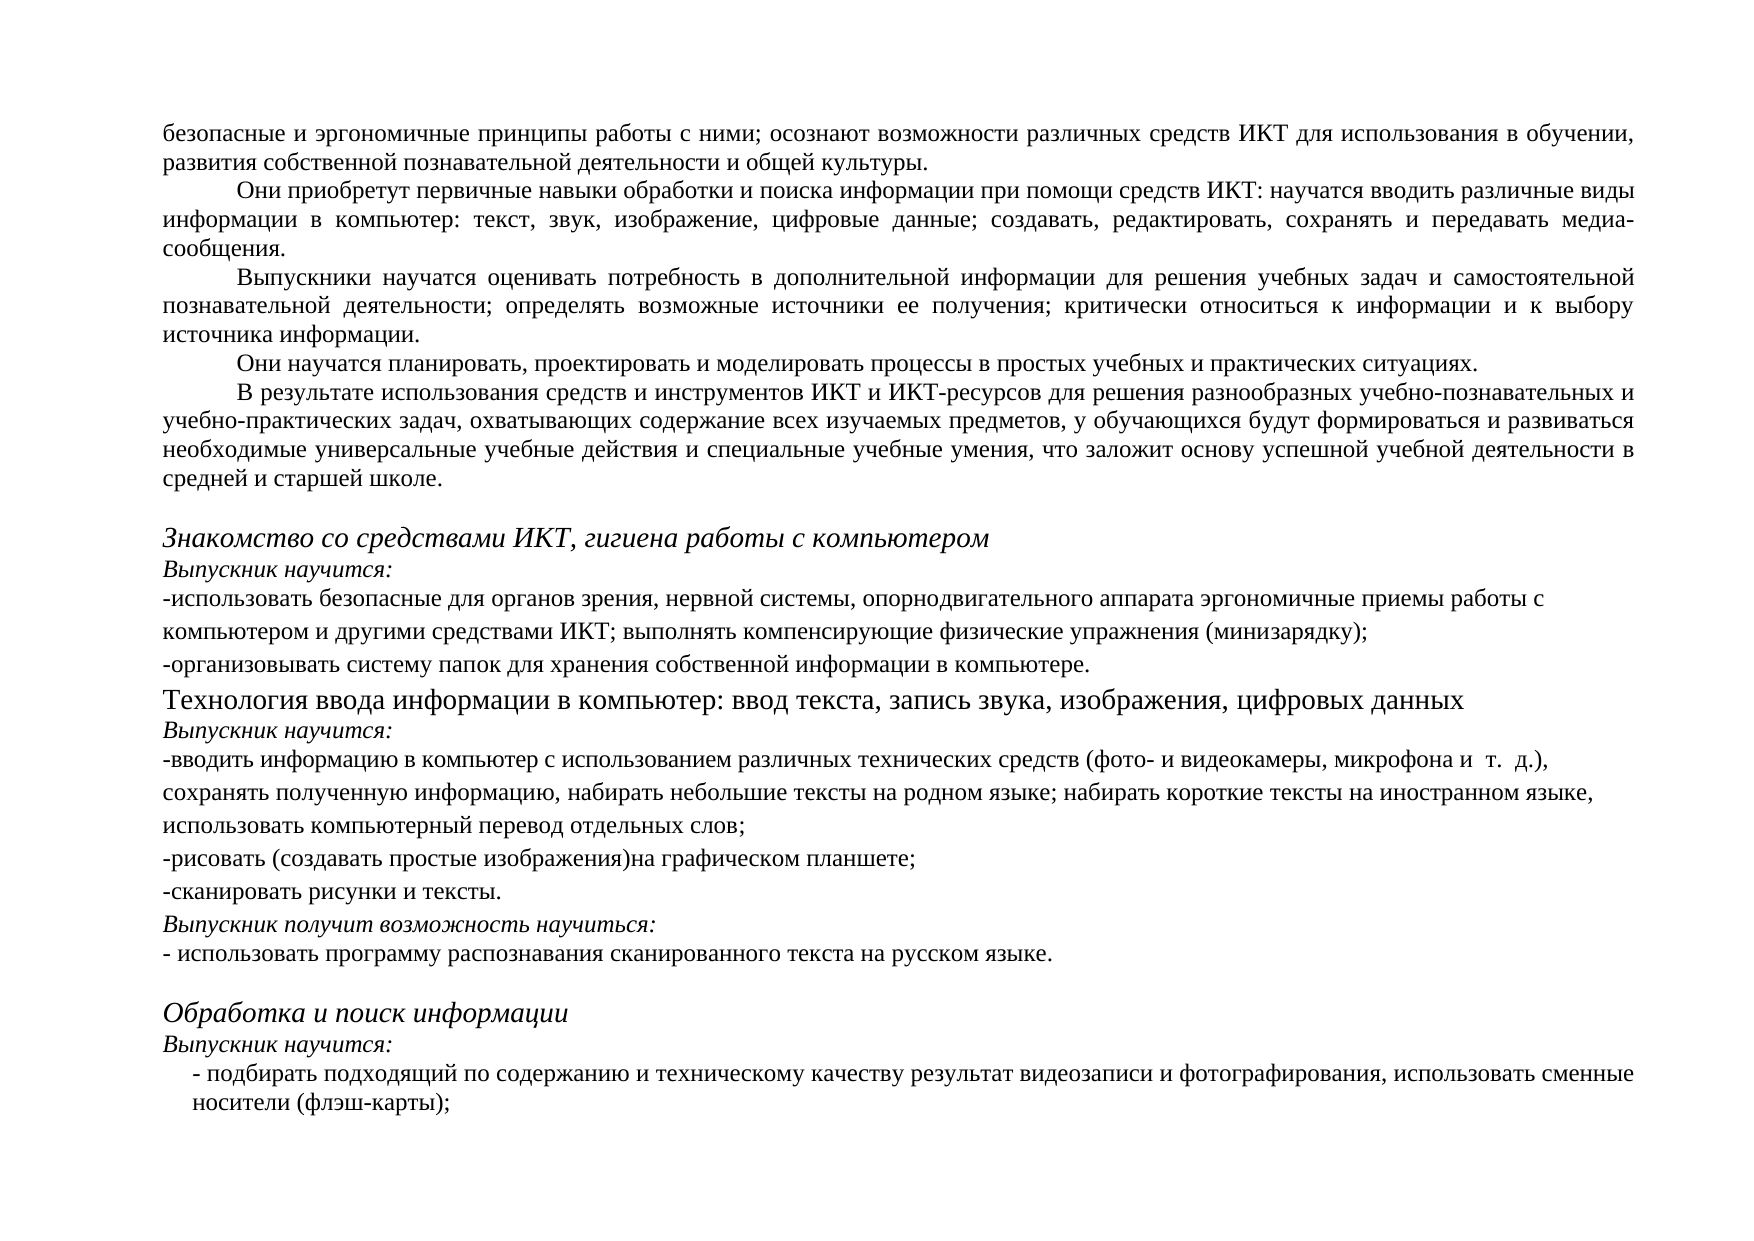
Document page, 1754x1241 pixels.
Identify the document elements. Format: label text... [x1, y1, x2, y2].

text - подбирать подходящий по содержанию и техническому качеству результат видеозаписи и фотографирования, использовать сменные носители (флэш-карты); [192, 1058, 1636, 1115]
text Выпускник получит возможность научиться: [162, 909, 1636, 938]
text Выпускник научится: [162, 1029, 1636, 1058]
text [162, 118, 1636, 176]
text В результате использования средств и инструментов ИКТ и ИКТ-ресурсов для решения разнообразных учебно-познавательных и учебно-практических задач, охватывающих содержание всех изучаемых предметов, у обучающихся будут формироваться и развиваться необходимые универсальные учебные действия и специальные учебные умения, что заложит основу успешной учебной деятельности в средней и старшей школе. [162, 377, 1636, 492]
text Выпускник научится: [162, 716, 1636, 744]
text -организовывать систему папок для хранения собственной информации в компьютере. [162, 649, 1636, 678]
text Обработка и поиск информации [162, 996, 1636, 1029]
text -сканировать рисунки и тексты. [162, 876, 1636, 905]
text Знакомство со средствами ИКТ, гигиена работы с компьютером [162, 521, 1636, 554]
text -рисовать (создавать простые изображения)на графическом планшете; [162, 843, 1636, 872]
text - использовать программу распознавания сканированного текста на русском языке. [162, 938, 1636, 967]
text -вводить информацию в компьютер с использованием различных технических средств (фото- и видеокамеры, микрофона и т. д.), сохранять полученную информацию, набирать небольшие тексты на родном языке; набирать короткие тексты на иностранном языке, использовать компьютерный перевод отдельных слов; [162, 744, 1636, 839]
text Технология ввода информации в компьютер: ввод текста, запись звука, изображения, цифровых данных [162, 682, 1636, 716]
text Выпускник научится: [162, 554, 1636, 583]
text -использовать безопасные для органов зрения, нервной системы, опорнодвигательного аппарата эргономичные приемы работы с компьютером и другими средствами ИКТ; выполнять компенсирующие физические упражнения (минизарядку); [162, 583, 1636, 645]
text Они научатся планировать, проектировать и моделировать процессы в простых учебных и практических ситуациях. [162, 348, 1636, 377]
text Выпускники научатся оценивать потребность в дополнительной информации для решения учебных задач и самостоятельной познавательной деятельности; определять возможные источники ее получения; критически относиться к информации и к выбору источника информации. [162, 262, 1636, 348]
text Они приобретут первичные навыки обработки и поиска информации при помощи средств ИКТ: научатся вводить различные виды информации в компьютер: текст, звук, изображение, цифровые данные; создавать, редактировать, сохранять и передавать медиа-сообщения. [162, 176, 1636, 262]
